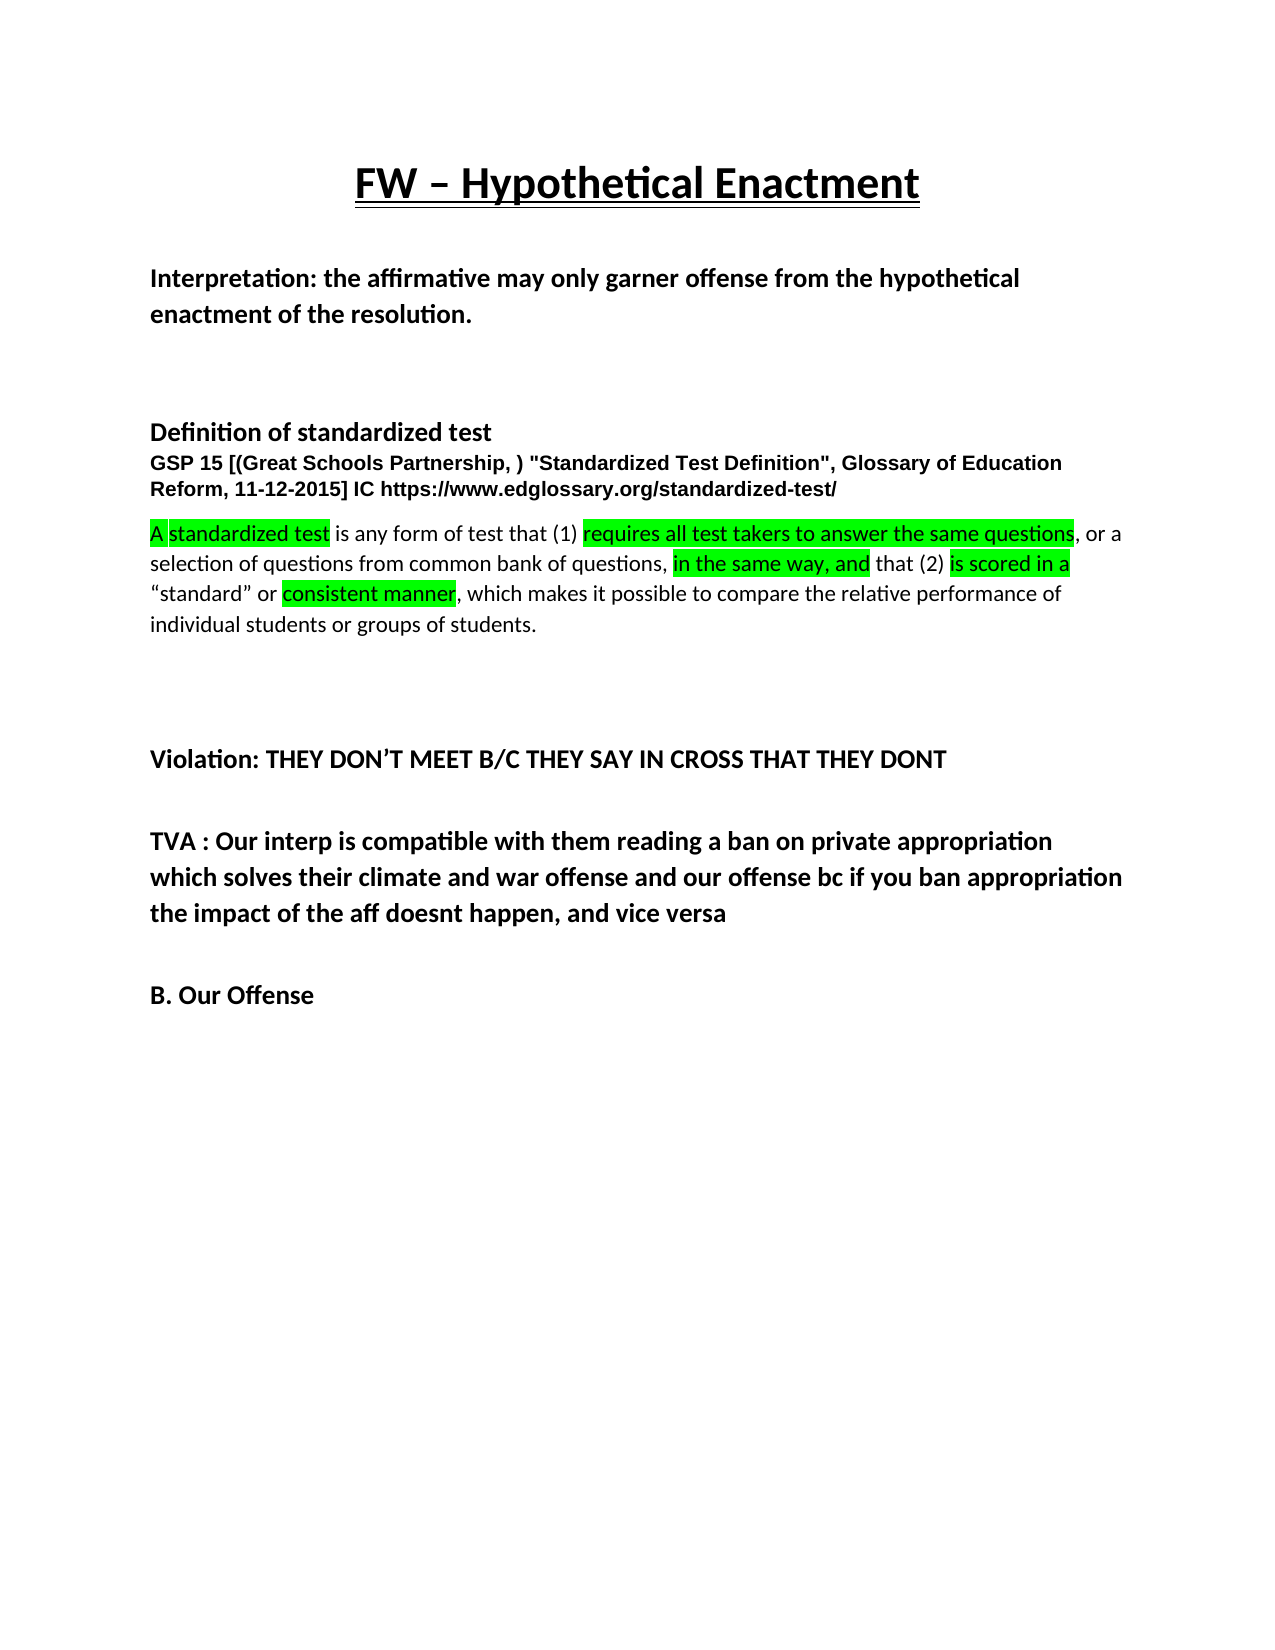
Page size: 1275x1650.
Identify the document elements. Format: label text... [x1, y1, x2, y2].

text A standardized test is any form of test that (1) requires all test takers to answer the same questions, or a selection of questions from common bank of questions, in the same way, and that (2) is scored in a “standard” or consistent manner, which makes it possible to compare the relative performance of individual students or groups of students. [150, 519, 1125, 638]
subtitle Definition of standardized test [150, 415, 1125, 448]
text GSP 15 [(Great Schools Partnership, ) "Standardized Test Definition", Glossary of Education Reform, 11-12-2015] IC https://www.edglossary.org/standardized-test/ [150, 451, 1125, 501]
subtitle Interpretation: the affirmative may only garner offense from the hypothetical enactment of the resolution. [150, 261, 1125, 366]
subtitle TVA : Our interp is compatible with them reading a ban on private appropriation which solves their climate and war offense and our offense bc if you ban appropriation the impact of the aff doesnt happen, and vice versa [150, 824, 1125, 929]
subtitle FW – Hypothetical Enactment [150, 154, 1125, 210]
subtitle B. Our Offense [150, 978, 1125, 1011]
subtitle Violation: THEY DON’T MEET B/C THEY SAY IN CROSS THAT THEY DONT [150, 742, 1125, 775]
